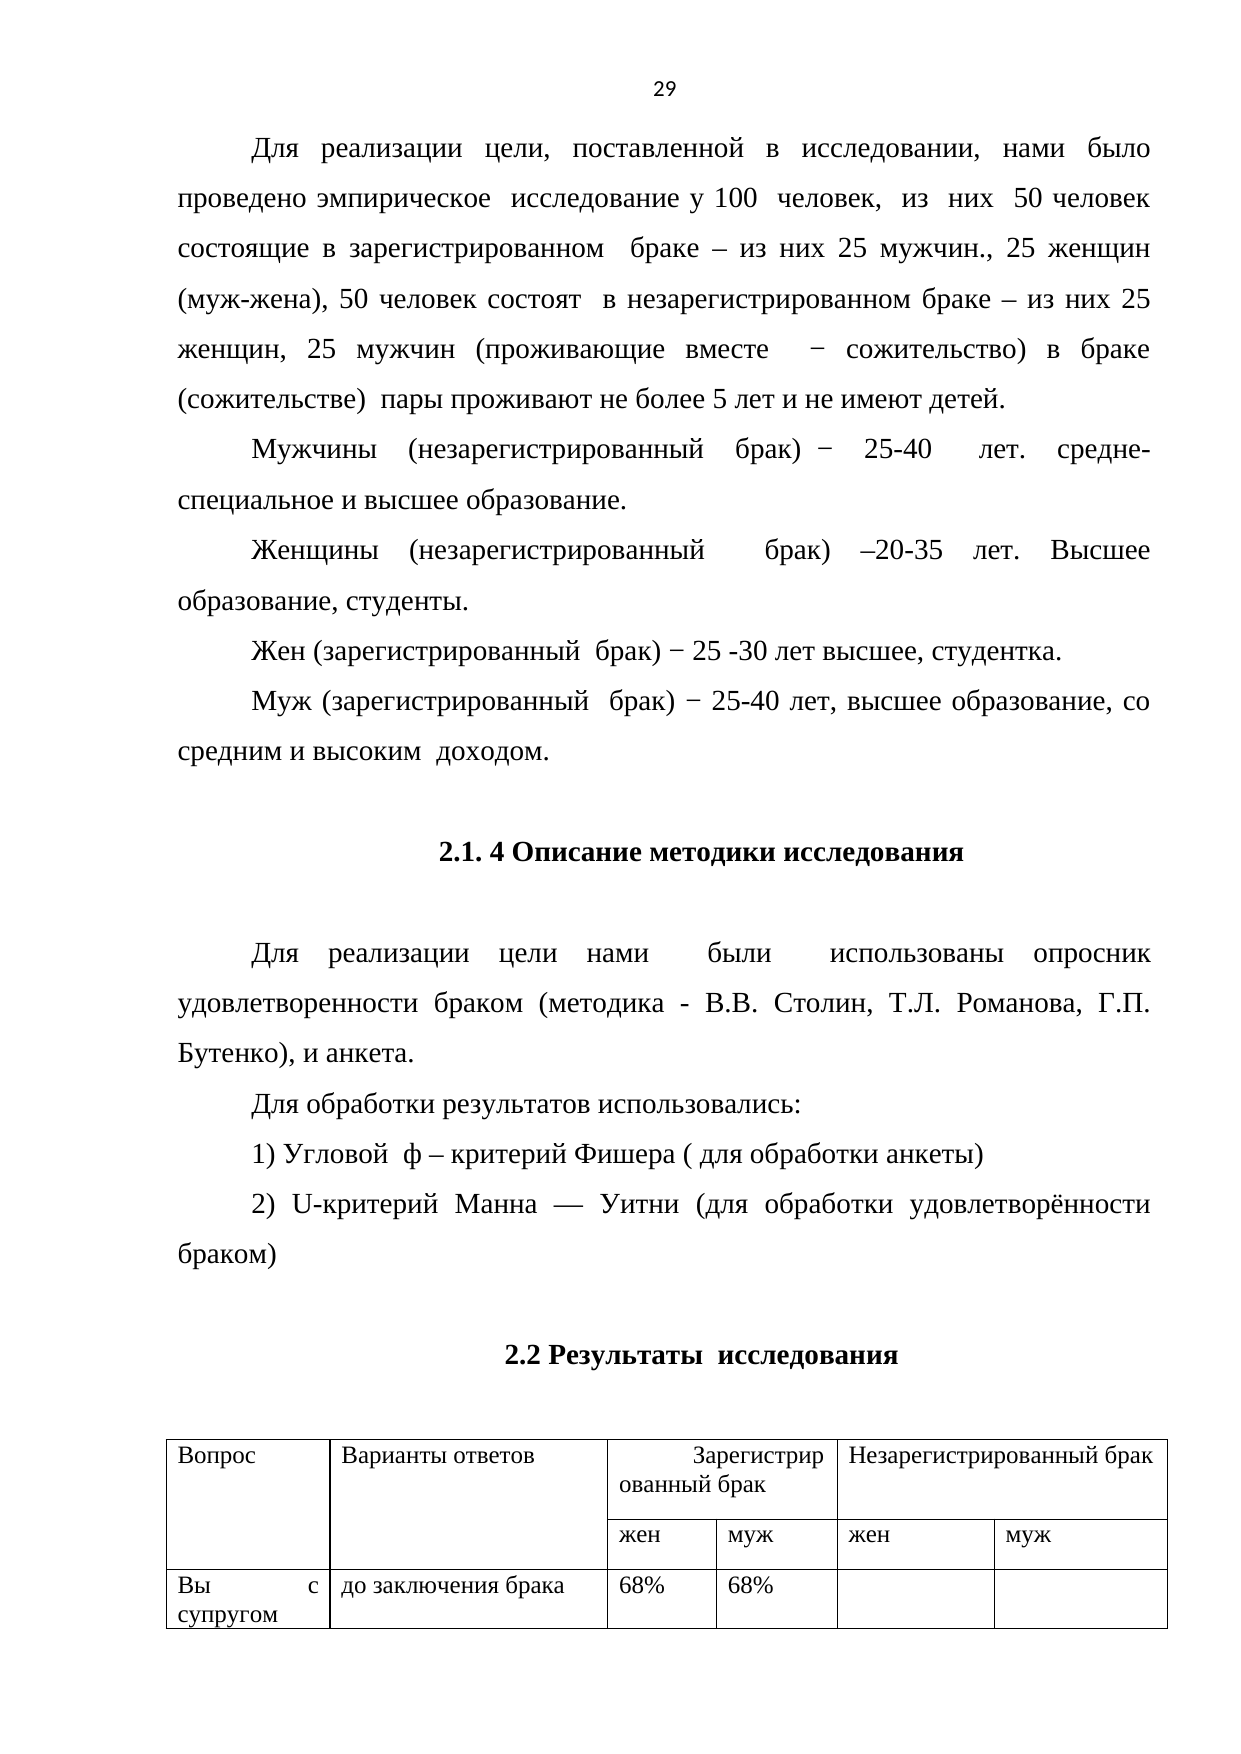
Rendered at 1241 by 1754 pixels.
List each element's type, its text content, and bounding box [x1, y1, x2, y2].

table_cell 68% 32% [717, 1570, 837, 1628]
text Для реализации цели нами были использованы опросник удовлетворенности браком (методика - В.В. Столин, Т.Л. Романова, Г.П. Бутенко), и анкета. [177, 935, 1152, 1069]
table_header Зарегистрированный брак [608, 1440, 837, 1518]
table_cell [167, 1570, 329, 1628]
table_header Вопрос [167, 1440, 329, 1569]
text Для реализации цели, поставленной в исследовании, нами было проведено эмпирическое исследование у 100 человек, из них 50 человек состоящие в зарегистрированном браке – из них 25 мужчин., 25 женщин (муж-жена), 50 человек состоят в незарегистрированном браке – из них 25 женщин, 25 мужчин (проживающие вместе − сожительство) в браке (сожительстве) пары проживают не более 5 лет и не имеют детей. [177, 130, 1152, 415]
text 2.2 Результаты исследования [177, 1337, 1152, 1371]
text 2) U-критерий Манна — Уитни (для обработки удовлетворённости браком) [177, 1186, 1152, 1270]
text 1) Угловой ф – критерий Фишера ( для обработки анкеты) [177, 1136, 1152, 1169]
text Мужчины (незарегистрированный брак) − 25-40 лет. средне-специальное и высшее образование. [177, 432, 1152, 516]
table_cell жен [838, 1520, 994, 1569]
text Для обработки результатов использовались: [177, 1086, 1152, 1119]
table_cell муж [995, 1520, 1167, 1569]
table_cell муж [717, 1520, 837, 1569]
text 2.1. 4 Описание методики исследования [177, 834, 1152, 868]
text Женщины (незарегистрированный брак) –20-35 лет. Высшее образование, студенты. [177, 532, 1152, 616]
table_cell [838, 1570, 994, 1628]
table_cell 68% 32% [608, 1570, 716, 1628]
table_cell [331, 1570, 607, 1628]
table_header Варианты ответов [331, 1440, 607, 1569]
table_header Незарегистрированный брак [838, 1440, 1167, 1518]
table_cell [995, 1570, 1167, 1628]
text Жен (зарегистрированный брак) − 25 -30 лет высшее, студентка. [177, 633, 1152, 666]
table_cell жен [608, 1520, 716, 1569]
text Муж (зарегистрированный брак) − 25-40 лет, высшее образование, со средним и высоким доходом. [177, 683, 1152, 767]
